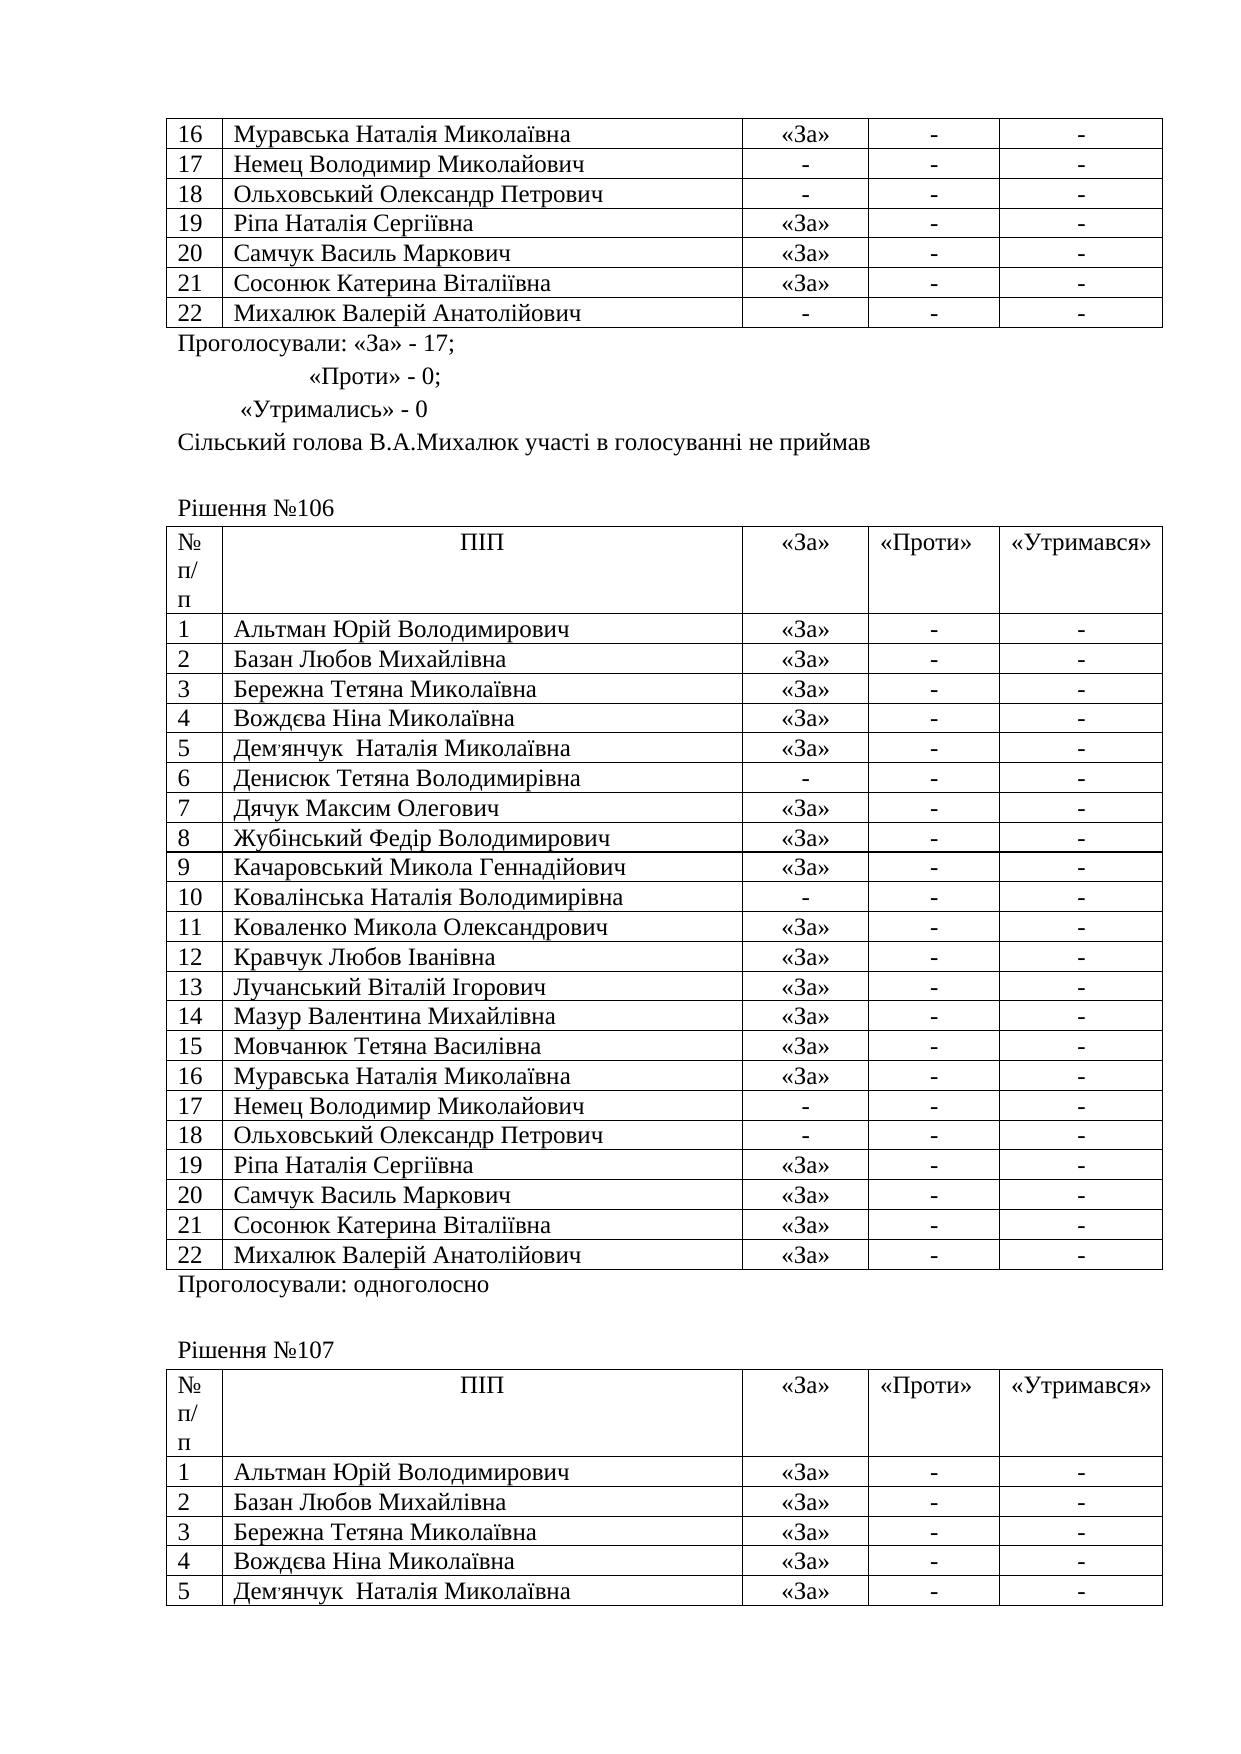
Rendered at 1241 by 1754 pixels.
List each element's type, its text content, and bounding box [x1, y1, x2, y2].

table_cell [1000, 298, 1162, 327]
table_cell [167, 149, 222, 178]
text Проголосували: одноголосно [177, 1270, 1152, 1298]
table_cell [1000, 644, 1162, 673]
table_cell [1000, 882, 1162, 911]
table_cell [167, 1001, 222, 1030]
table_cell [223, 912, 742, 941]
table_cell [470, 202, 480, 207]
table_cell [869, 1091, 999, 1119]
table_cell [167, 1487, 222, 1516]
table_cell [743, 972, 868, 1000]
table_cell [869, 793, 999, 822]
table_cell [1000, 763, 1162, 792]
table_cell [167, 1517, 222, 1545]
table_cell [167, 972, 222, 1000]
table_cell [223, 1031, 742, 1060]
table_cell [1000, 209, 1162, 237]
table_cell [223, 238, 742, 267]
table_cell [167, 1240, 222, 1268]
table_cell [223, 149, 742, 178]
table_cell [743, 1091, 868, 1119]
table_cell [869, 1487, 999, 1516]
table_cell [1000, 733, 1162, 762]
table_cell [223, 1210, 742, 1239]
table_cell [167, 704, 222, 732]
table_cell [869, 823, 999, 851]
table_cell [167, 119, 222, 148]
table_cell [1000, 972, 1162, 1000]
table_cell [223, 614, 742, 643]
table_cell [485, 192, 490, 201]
text Рішення №106 [177, 493, 1152, 522]
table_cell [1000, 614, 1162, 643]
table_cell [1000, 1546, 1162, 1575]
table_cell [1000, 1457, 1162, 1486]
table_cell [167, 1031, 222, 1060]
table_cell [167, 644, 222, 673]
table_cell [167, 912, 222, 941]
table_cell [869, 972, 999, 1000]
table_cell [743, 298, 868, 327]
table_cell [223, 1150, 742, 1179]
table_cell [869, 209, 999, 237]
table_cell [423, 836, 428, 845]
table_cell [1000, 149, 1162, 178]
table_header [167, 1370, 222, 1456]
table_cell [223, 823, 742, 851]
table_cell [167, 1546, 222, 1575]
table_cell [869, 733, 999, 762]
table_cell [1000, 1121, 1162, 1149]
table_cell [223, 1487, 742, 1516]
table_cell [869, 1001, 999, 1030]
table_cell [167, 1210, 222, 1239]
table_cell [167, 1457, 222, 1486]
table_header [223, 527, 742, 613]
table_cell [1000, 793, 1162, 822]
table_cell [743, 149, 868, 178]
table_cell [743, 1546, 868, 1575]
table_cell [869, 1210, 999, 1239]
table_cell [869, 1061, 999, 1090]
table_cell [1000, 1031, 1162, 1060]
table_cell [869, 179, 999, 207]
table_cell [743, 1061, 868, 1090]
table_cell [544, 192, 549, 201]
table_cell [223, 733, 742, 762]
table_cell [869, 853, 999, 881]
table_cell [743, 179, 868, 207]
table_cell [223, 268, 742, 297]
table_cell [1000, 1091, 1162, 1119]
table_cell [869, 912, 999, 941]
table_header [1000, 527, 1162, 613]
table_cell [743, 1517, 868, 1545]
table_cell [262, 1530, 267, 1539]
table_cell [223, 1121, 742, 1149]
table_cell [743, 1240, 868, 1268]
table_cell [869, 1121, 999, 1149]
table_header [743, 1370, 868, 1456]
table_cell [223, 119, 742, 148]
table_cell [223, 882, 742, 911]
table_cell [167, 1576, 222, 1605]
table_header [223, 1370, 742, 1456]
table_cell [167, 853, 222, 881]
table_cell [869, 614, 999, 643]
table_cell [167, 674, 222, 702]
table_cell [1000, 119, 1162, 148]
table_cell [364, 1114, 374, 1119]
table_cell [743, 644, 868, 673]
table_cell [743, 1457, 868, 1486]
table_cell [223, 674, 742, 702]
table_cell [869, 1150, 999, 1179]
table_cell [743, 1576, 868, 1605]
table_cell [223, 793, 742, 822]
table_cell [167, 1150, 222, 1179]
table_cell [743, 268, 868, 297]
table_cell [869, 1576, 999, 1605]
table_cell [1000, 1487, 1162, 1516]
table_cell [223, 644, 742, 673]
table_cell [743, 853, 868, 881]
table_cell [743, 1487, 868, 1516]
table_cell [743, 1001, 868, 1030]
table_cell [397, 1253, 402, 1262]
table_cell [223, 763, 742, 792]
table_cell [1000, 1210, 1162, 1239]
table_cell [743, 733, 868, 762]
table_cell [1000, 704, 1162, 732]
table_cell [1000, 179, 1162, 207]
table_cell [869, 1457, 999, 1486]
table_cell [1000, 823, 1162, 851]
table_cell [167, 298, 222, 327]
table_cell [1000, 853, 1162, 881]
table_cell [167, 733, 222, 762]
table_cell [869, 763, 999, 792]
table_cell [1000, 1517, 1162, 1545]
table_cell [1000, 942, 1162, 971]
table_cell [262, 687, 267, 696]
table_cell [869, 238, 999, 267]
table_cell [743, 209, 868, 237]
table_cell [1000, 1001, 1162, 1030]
text «Проти» - 0; [177, 361, 1152, 389]
text Проголосували: «За» - 17; [177, 328, 1152, 356]
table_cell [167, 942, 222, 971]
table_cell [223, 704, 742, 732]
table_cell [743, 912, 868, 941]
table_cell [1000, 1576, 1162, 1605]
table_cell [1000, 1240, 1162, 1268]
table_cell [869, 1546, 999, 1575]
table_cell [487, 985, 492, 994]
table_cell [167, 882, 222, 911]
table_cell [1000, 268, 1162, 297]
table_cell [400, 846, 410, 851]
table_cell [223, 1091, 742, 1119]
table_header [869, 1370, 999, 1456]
text «Утримались» - 0 [177, 394, 1152, 422]
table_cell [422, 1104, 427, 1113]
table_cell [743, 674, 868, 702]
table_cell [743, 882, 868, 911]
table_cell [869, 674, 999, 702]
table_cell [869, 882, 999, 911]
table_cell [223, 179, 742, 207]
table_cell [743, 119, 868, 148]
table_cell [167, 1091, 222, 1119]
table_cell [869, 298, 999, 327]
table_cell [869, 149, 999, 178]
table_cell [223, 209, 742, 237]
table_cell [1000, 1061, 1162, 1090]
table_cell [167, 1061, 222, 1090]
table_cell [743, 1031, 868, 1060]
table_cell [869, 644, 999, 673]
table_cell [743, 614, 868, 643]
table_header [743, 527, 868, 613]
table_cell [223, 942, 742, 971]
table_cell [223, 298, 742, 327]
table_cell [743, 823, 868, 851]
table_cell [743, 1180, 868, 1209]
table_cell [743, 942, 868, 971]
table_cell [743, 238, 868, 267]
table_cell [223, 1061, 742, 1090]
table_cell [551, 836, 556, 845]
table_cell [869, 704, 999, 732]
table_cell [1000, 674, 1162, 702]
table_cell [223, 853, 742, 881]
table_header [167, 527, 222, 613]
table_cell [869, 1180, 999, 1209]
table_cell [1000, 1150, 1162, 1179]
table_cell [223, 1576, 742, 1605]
text Рішення №107 [177, 1336, 1152, 1364]
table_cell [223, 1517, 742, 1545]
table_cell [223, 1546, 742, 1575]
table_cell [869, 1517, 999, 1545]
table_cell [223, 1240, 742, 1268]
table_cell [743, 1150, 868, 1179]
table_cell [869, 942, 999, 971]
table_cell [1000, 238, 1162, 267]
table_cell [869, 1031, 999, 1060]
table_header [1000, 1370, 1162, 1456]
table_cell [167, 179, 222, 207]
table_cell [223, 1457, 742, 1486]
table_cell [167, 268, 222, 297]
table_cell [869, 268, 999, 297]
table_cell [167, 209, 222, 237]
text Сільський голова В.А.Михалюк участі в голосуванні не приймав [177, 427, 1152, 456]
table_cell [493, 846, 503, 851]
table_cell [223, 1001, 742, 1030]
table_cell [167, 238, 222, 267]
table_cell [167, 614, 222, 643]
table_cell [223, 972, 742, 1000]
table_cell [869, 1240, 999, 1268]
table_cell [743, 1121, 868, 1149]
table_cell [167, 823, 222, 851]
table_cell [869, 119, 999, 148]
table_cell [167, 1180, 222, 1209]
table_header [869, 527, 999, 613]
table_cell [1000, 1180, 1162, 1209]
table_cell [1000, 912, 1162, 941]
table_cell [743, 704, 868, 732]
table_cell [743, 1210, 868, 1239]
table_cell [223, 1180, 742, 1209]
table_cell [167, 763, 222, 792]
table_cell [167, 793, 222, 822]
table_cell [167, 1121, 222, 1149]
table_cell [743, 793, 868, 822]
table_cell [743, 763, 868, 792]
